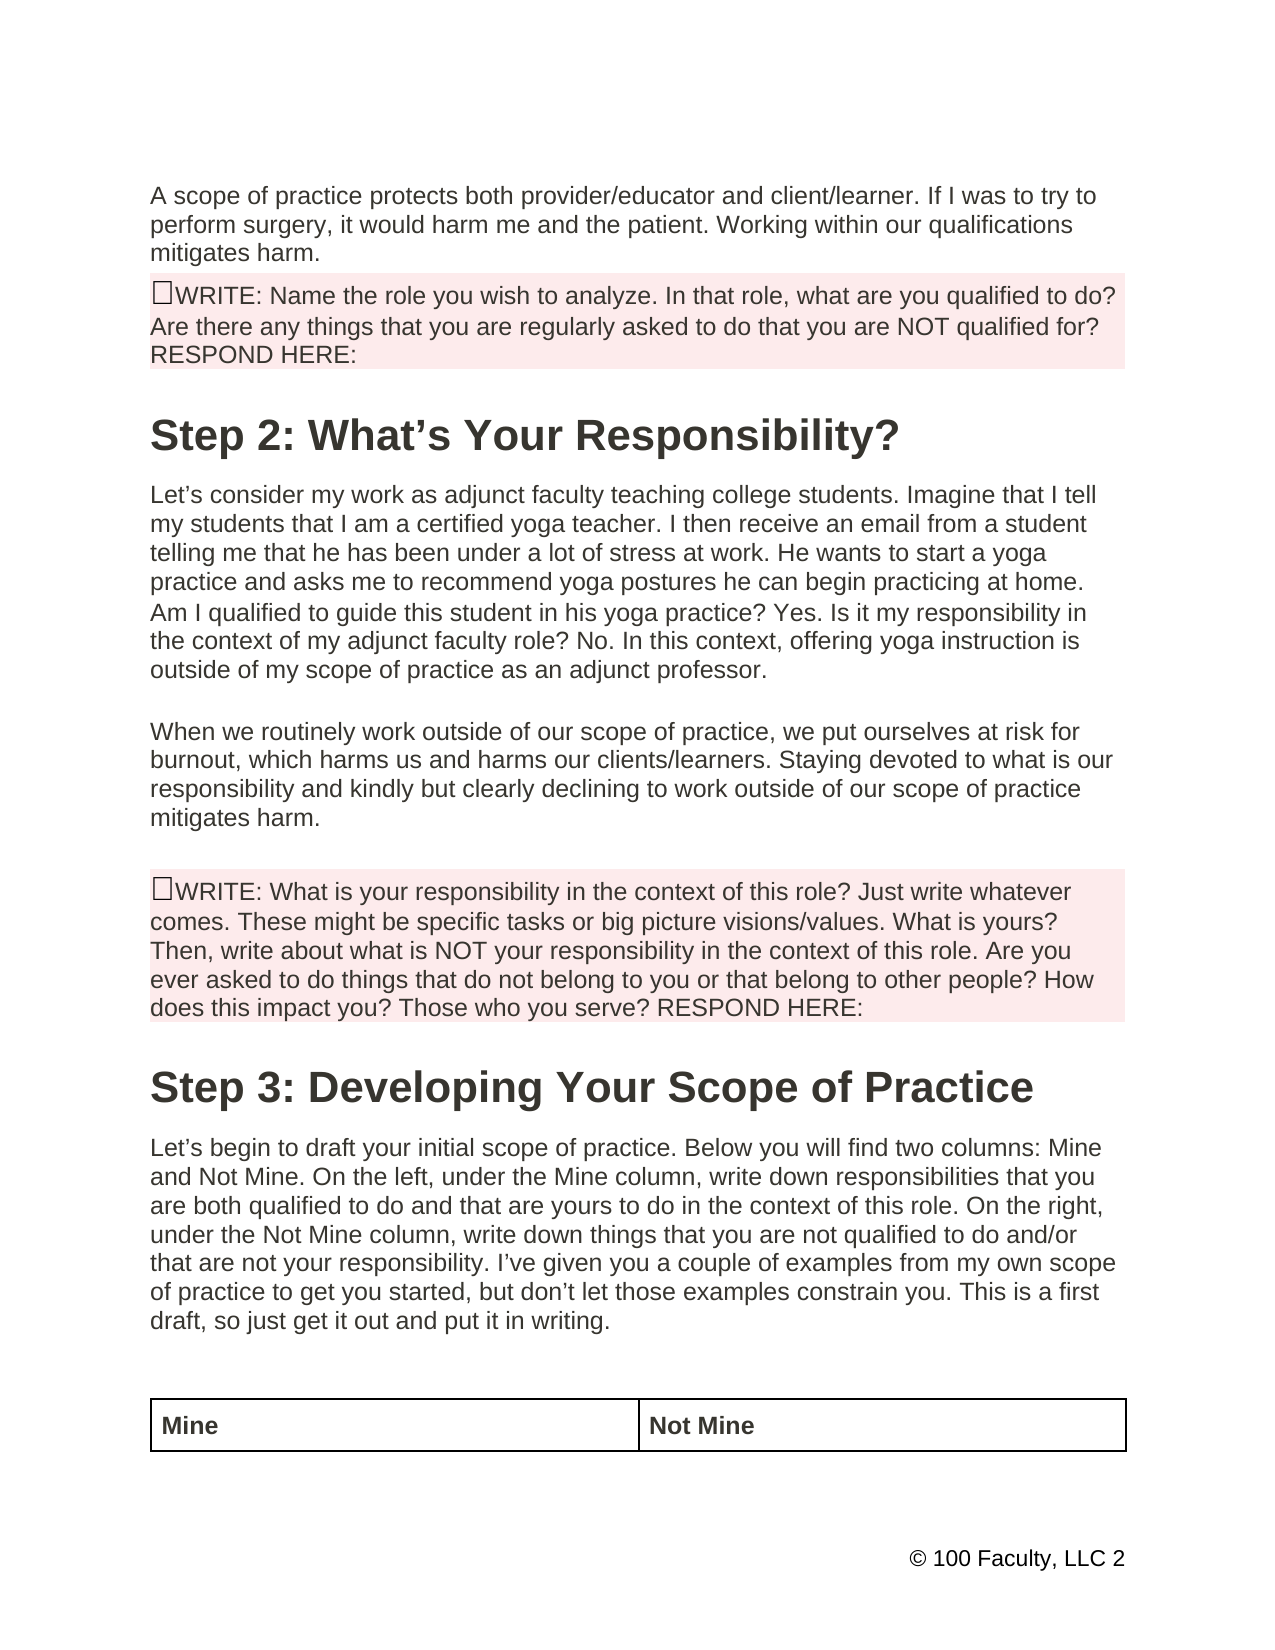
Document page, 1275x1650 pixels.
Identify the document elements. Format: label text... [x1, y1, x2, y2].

text 📌WRITE: What is your responsibility in the context of this role? Just write whatever comes. These might be specific tasks or big picture visions/values. What is yours? Then, write about what is NOT your responsibility in the context of this role. Are you ever asked to do things that do not belong to you or that belong to other people? How does this impact you? Those who you serve? RESPOND HERE: [150, 869, 1125, 1022]
text 📌WRITE: Name the role you wish to analyze. In that role, what are you qualified to do? Are there any things that you are regularly asked to do that you are NOT qualified for? RESPOND HERE: [150, 273, 1125, 369]
text Let’s begin to draft your initial scope of practice. Below you will find two columns: Mine and Not Mine. On the left, under the Mine column, write down responsibilities that you are both qualified to do and that are yours to do in the context of this role. On the right, under the Not Mine column, write down things that you are not qualified to do and/or that are not your responsibility. I’ve given you a couple of examples from my own scope of practice to get you started, but don’t let those examples constrain you. This is a first draft, so just get it out and put it in writing. [150, 1133, 1125, 1334]
subtitle Step 2: What’s Your Responsibility? [148, 405, 1127, 463]
text A scope of practice protects both provider/educator and client/learner. If I was to try to perform surgery, it would harm me and the patient. Working within our qualifications mitigates harm. [150, 181, 1125, 267]
text Am I qualified to guide this student in his yoga practice? Yes. Is it my responsibility in the context of my adjunct faculty role? No. In this context, offering yoga instruction is outside of my scope of practice as an adjunct professor. [150, 597, 1125, 684]
text Let’s consider my work as adjunct faculty teaching college students. Imagine that I tell my students that I am a certified yoga teacher. I then receive an email from a student telling me that he has been under a lot of stress at work. He wants to start a yoga practice and asks me to recommend yoga postures he can begin practicing at home. [150, 480, 1125, 595]
text When we routinely work outside of our scope of practice, we put ourselves at risk for burnout, which harms us and harms our clients/learners. Staying devoted to what is our responsibility and kindly but clearly declining to work outside of our scope of practice mitigates harm. [150, 717, 1125, 832]
table_header Mine [152, 1400, 638, 1450]
subtitle Step 3: Developing Your Scope of Practice [148, 1058, 1127, 1116]
table_header Not Mine [640, 1400, 1125, 1450]
